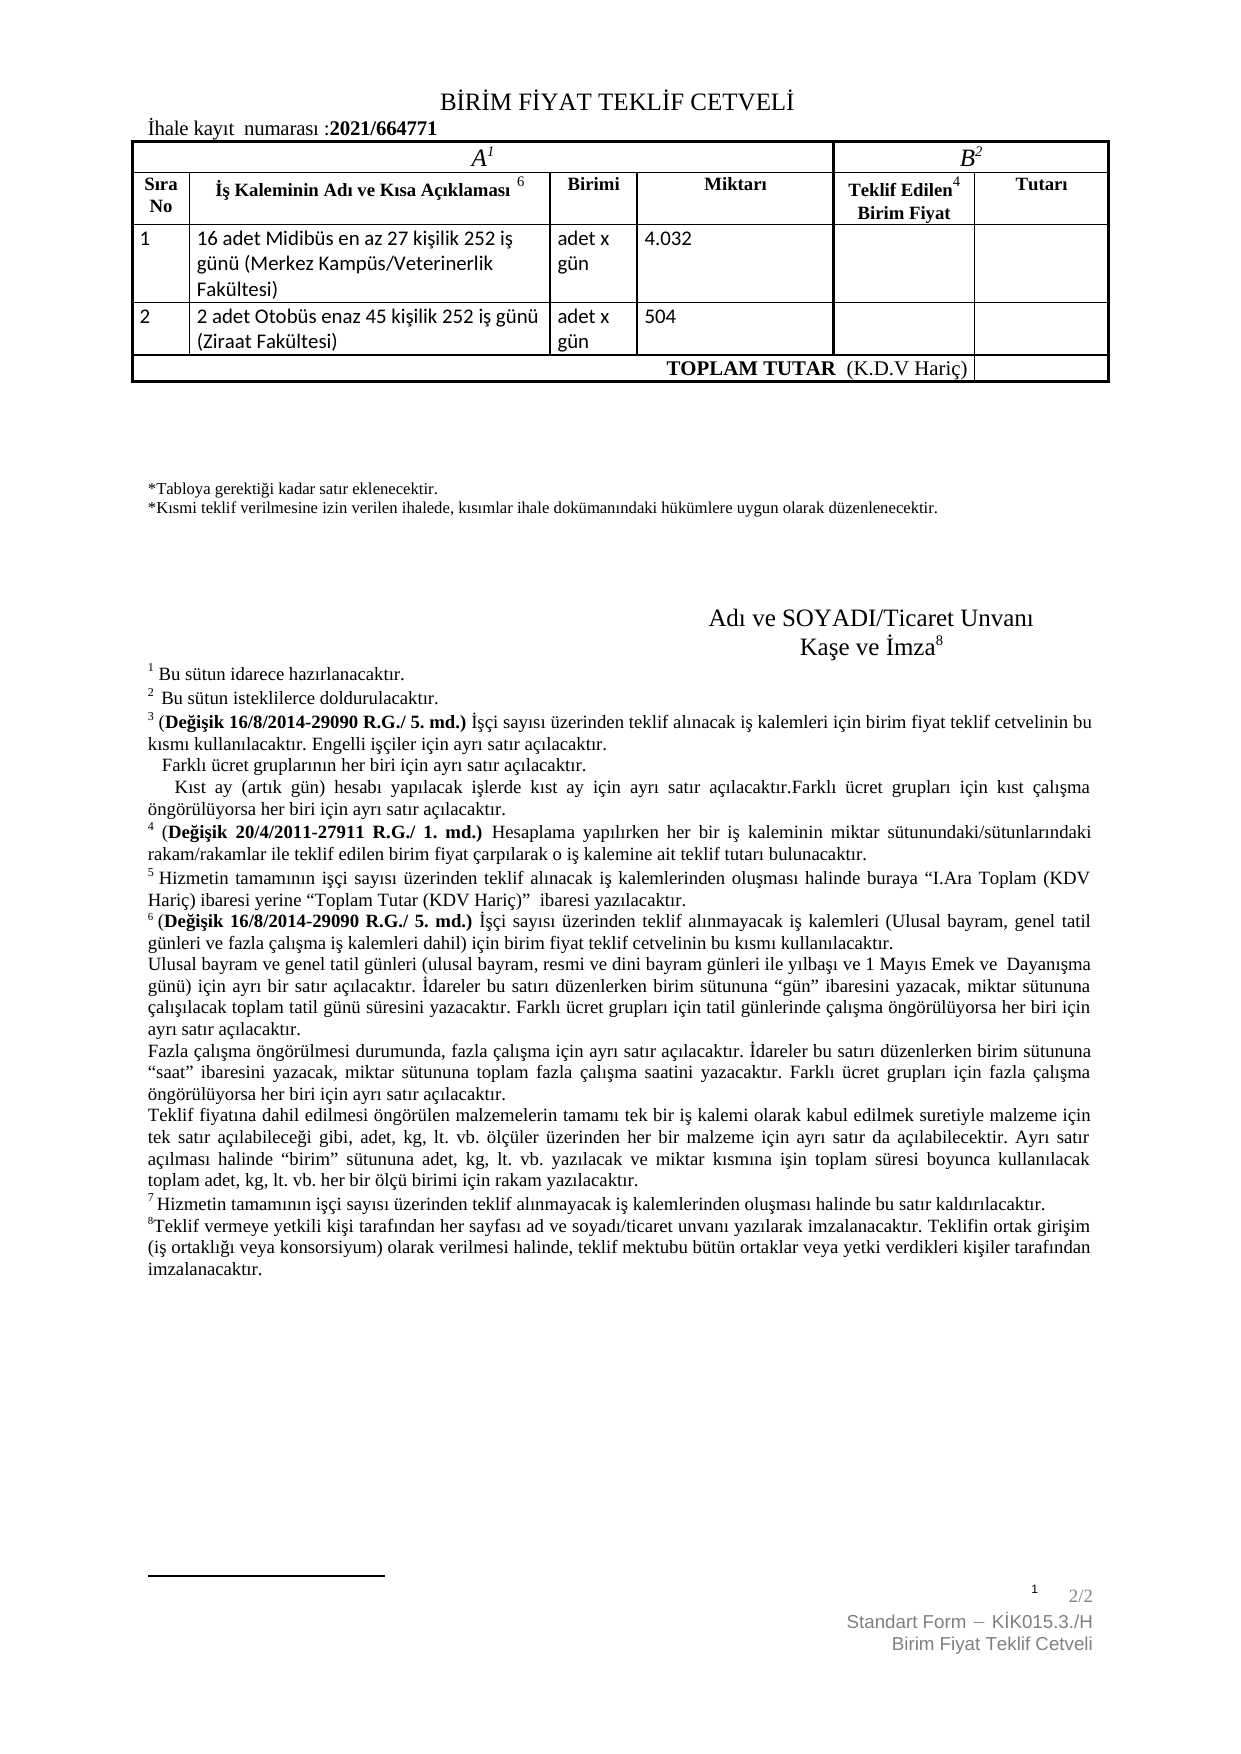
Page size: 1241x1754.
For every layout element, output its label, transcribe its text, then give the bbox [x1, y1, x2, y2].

table_cell 2 [134, 303, 189, 354]
table_cell 4.032 [638, 225, 832, 301]
text 7 Hizmetin tamamının işçi sayısı üzerinden teklif alınmayacak iş kalemlerinden oluşması halinde bu satır kaldırılacaktır. [148, 1191, 1093, 1214]
text İhale kayıt numarası :2021/664771 [148, 116, 1093, 140]
table_cell adet x gün [551, 303, 636, 354]
text *Kısmi teklif verilmesine izin verilen ihalede, kısımlar ihale dokümanındaki hükümlere uygun olarak düzenlenecektir. [148, 498, 1093, 517]
text Adı ve SOYADI/Ticaret Unvanı [650, 603, 1093, 632]
table_cell [835, 303, 974, 354]
table_cell [975, 303, 1107, 354]
table_cell [975, 356, 1107, 379]
text *Tabloya gerektiği kadar satır eklenecektir. [148, 478, 1093, 498]
table_cell 1 [134, 225, 189, 301]
table_cell [835, 225, 974, 301]
text Kaşe ve İmza8 [650, 632, 1093, 661]
text BİRİM FİYAT TEKLİF CETVELİ [148, 87, 1093, 116]
table_cell Miktarı [638, 173, 832, 224]
table_cell Sıra No [134, 173, 189, 224]
text Fazla çalışma öngörülmesi durumunda, fazla çalışma için ayrı satır açılacaktır. İdareler bu satırı düzenlerken birim sütununa “saat” ibaresini yazacak, miktar sütununa toplam fazla çalışma saatini yazacaktır. Farklı ücret grupları için fazla çalışma öngörülüyorsa her biri için ayrı satır açılacaktır. [148, 1039, 1093, 1104]
text Teklif fiyatına dahil edilmesi öngörülen malzemelerin tamamı tek bir iş kalemi olarak kabul edilmek suretiyle malzeme için tek satır açılabileceği gibi, adet, kg, lt. vb. ölçüler üzerinden her bir malzeme için ayrı satır da açılabilecektir. Ayrı satır açılması halinde “birim” sütununa adet, kg, lt. vb. yazılacak ve miktar kısmına işin toplam süresi boyunca kullanılacak toplam adet, kg, lt. vb. her bir ölçü birimi için rakam yazılacaktır. [148, 1104, 1093, 1191]
table_cell Birimi [551, 173, 636, 224]
text 8Teklif vermeye yetkili kişi tarafından her sayfası ad ve soyadı/ticaret unvanı yazılarak imzalanacaktır. Teklifin ortak girişim (iş ortaklığı veya konsorsiyum) olarak verilmesi halinde, teklif mektubu bütün ortaklar veya yetki verdikleri kişiler tarafından imzalanacaktır. [148, 1214, 1093, 1279]
text Kıst ay (artık gün) hesabı yapılacak işlerde kıst ay için ayrı satır açılacaktır.Farklı ücret grupları için kıst çalışma öngörülüyorsa her biri için ayrı satır açılacaktır. [148, 776, 1093, 819]
table_header A1 [134, 143, 832, 172]
text 3 (Değişik 16/8/2014-29090 R.G./ 5. md.) İşçi sayısı üzerinden teklif alınacak iş kalemleri için birim fiyat teklif cetvelinin bu kısmı kullanılacaktır. Engelli işçiler için ayrı satır açılacaktır. [148, 709, 1093, 754]
text 4 (Değişik 20/4/2011-27911 R.G./ 1. md.) Hesaplama yapılırken her bir iş kaleminin miktar sütunundaki/sütunlarındaki rakam/rakamlar ile teklif edilen birim fiyat çarpılarak o iş kalemine ait teklif tutarı bulunacaktır. [148, 819, 1093, 864]
table_cell TOPLAM TUTAR (K.D.V Hariç) [134, 356, 974, 379]
table_cell 2 adet Otobüs enaz 45 kişilik 252 iş günü (Ziraat Fakültesi) [190, 303, 549, 354]
text Farklı ücret gruplarının her biri için ayrı satır açılacaktır. [148, 754, 1093, 776]
text Ulusal bayram ve genel tatil günleri (ulusal bayram, resmi ve dini bayram günleri ile yılbaşı ve 1 Mayıs Emek ve Dayanışma günü) için ayrı bir satır açılacaktır. İdareler bu satırı düzenlerken birim sütununa “gün” ibaresini yazacak, miktar sütununa çalışılacak toplam tatil günü süresini yazacaktır. Farklı ücret grupları için tatil günlerinde çalışma öngörülüyorsa her biri için ayrı satır açılacaktır. [148, 953, 1093, 1039]
table_cell 16 adet Midibüs en az 27 kişilik 252 iş günü (Merkez Kampüs/Veterinerlik Fakültesi) [190, 225, 549, 301]
table_cell [975, 225, 1107, 301]
table_cell İş Kaleminin Adı ve Kısa Açıklaması 6 [190, 173, 549, 224]
text 5 Hizmetin tamamının işçi sayısı üzerinden teklif alınacak iş kalemlerinden oluşması halinde buraya “I.Ara Toplam (KDV Hariç) ibaresi yerine “Toplam Tutar (KDV Hariç)” ibaresi yazılacaktır. [148, 864, 1093, 910]
text 1 Bu sütun idarece hazırlanacaktır. [148, 661, 1093, 684]
table_cell Teklif Edilen4 Birim Fiyat [835, 173, 974, 224]
table_header B2 [835, 143, 1107, 172]
table_cell 504 [638, 303, 832, 354]
text 6 (Değişik 16/8/2014-29090 R.G./ 5. md.) İşçi sayısı üzerinden teklif alınmayacak iş kalemleri (Ulusal bayram, genel tatil günleri ve fazla çalışma iş kalemleri dahil) için birim fiyat teklif cetvelinin bu kısmı kullanılacaktır. [148, 910, 1093, 953]
table_cell Tutarı [975, 173, 1107, 224]
text 2 Bu sütun isteklilerce doldurulacaktır. [148, 684, 1093, 709]
table_cell adet x gün [551, 225, 636, 301]
